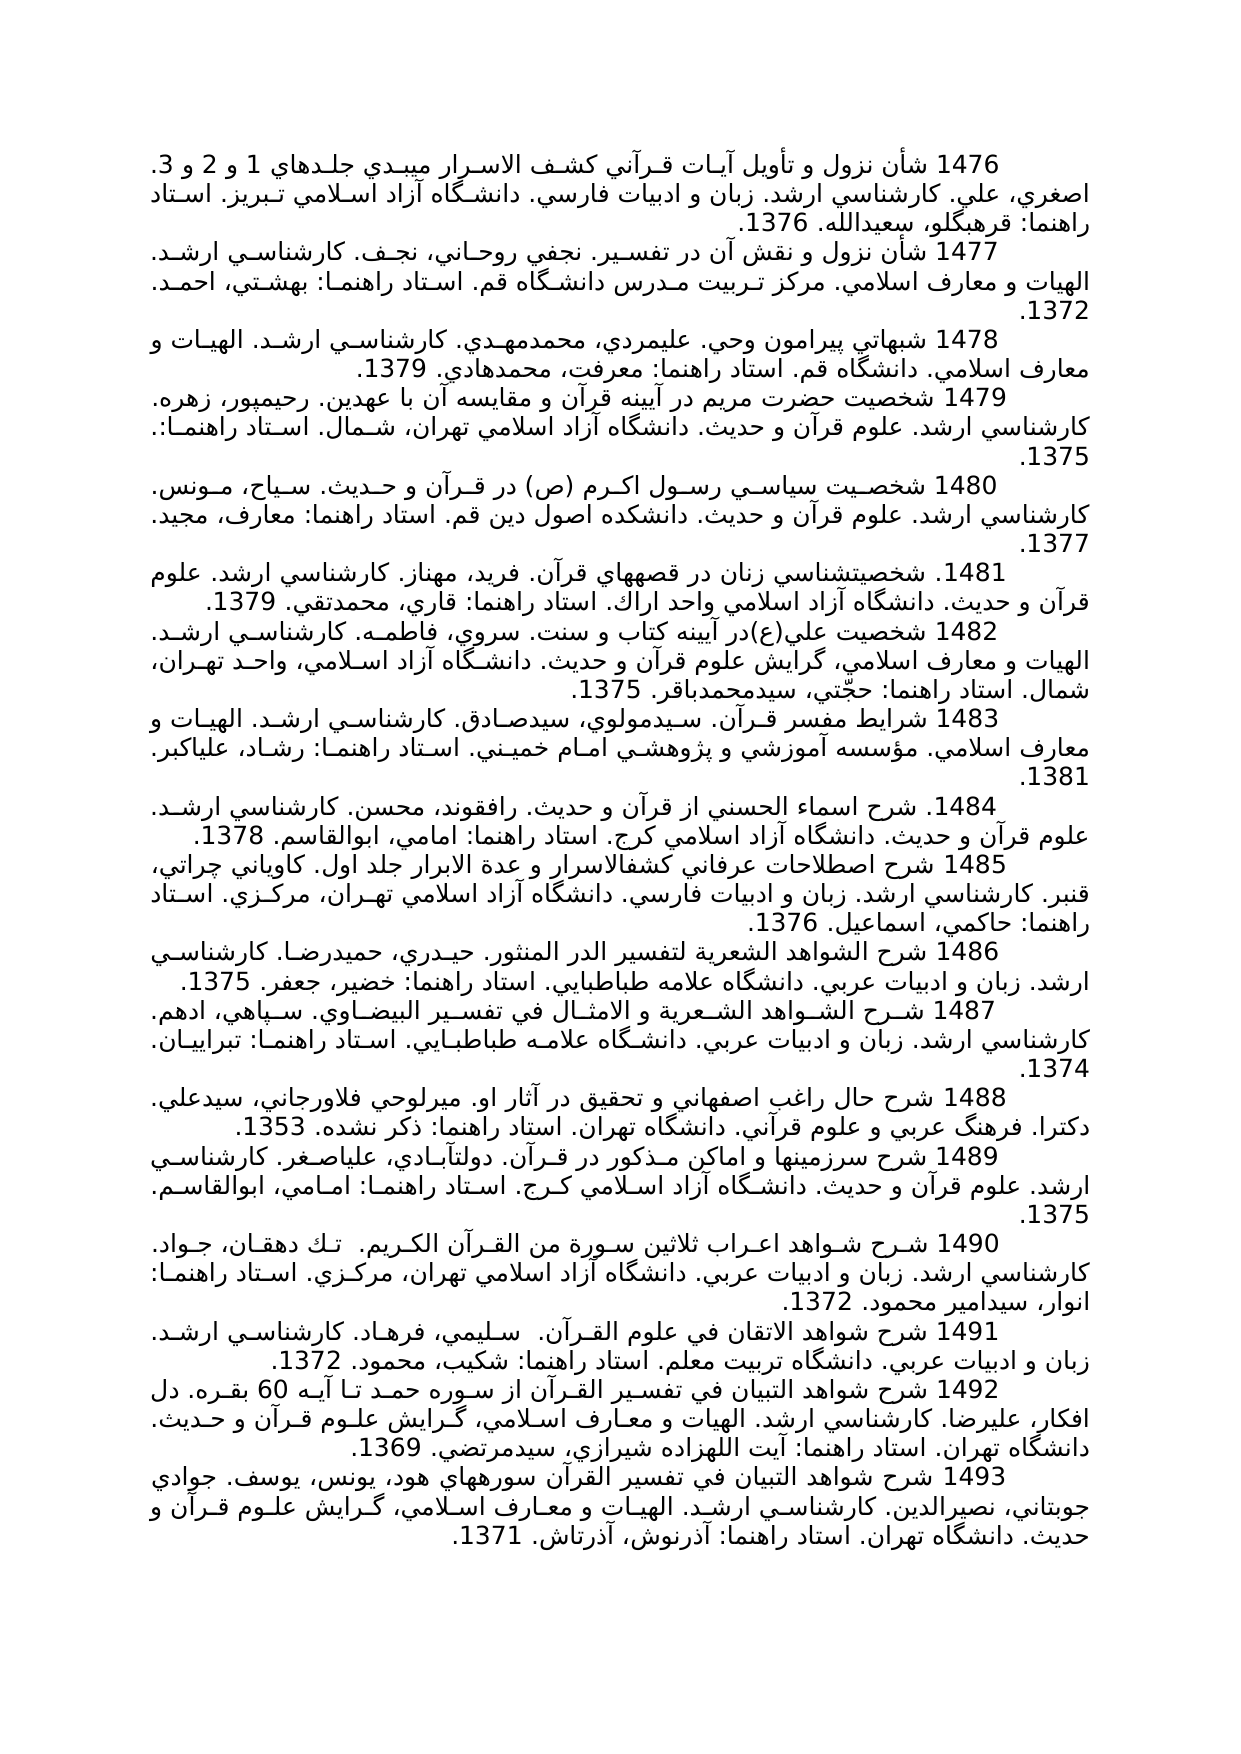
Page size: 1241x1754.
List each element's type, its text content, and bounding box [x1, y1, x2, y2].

text 1478 شبهاتي پيرامون وحي. عليمردي، محمدمهدي. كارشناسي ارشد. الهيات و معارف اسلامي. دانشگاه قم. استاد راهنما: معرفت، محمدهادي. 1379. [150, 325, 1090, 383]
text 1490 شرح شواهد اعراب ثلاثين سورة من القرآن الكريم. تك دهقان، جواد. كارشناسي ارشد. زبان و ادبيات عربي. دانشگاه آزاد اسلامي تهران، مركزي. استاد راهنما: انوار، سيدامير محمود. 1372. [150, 1229, 1090, 1317]
text 1487 شرح الشواهد الشعرية و الامثال في تفسير البيضاوي. سپاهي، ادهم. كارشناسي ارشد. زبان و ادبيات عربي. دانشگاه علامه طباطبايي. استاد راهنما: تبراييان. 1374. [150, 996, 1090, 1083]
text 1479 شخصيت حضرت مريم در آيينه قرآن و مقايسه آن با عهدين. رحيم‏پور، زهره. كارشناسي ارشد. علوم قرآن و حديث. دانشگاه آزاد اسلامي تهران، شمال. استاد راهنما:. 1375. [150, 383, 1090, 471]
text 1476 شأن نزول و تأويل آيات قرآني كشف الاسرار ميبدي جلدهاي 1 و 2 و 3. اصغري، علي. كارشناسي ارشد. زبان و ادبيات فارسي. دانشگاه آزاد اسلامي تبريز. استاد راهنما: قره‏بگلو، سعيدالله. 1376. [150, 150, 1090, 237]
text 1491 شرح شواهد الاتقان في علوم القرآن. سليمي، فرهاد. كارشناسي ارشد. زبان و ادبيات عربي. دانشگاه تربيت معلم. استاد راهنما: شكيب، محمود. 1372. [150, 1317, 1090, 1375]
text 1484. شرح اسماء الحسني از قرآن و حديث. رافق‏وند، محسن. كارشناسي ارشد. علوم قرآن و حديث. دانشگاه آزاد اسلامي كرج. استاد راهنما: امامي، ابوالقاسم. 1378. [150, 792, 1090, 850]
text 1481. شخصيت‏شناسي زنان در قصه‏هاي قرآن. فريد، مهناز. كارشناسي ارشد. علوم قرآن و حديث. دانشگاه آزاد اسلامي واحد اراك. استاد راهنما: قاري، محمدتقي. 1379. [150, 558, 1090, 617]
text 1482 شخصيت علي(ع)در آيينه كتاب و سنت. سروي، فاطمه. كارشناسي ارشد. الهيات و معارف اسلامي، گرايش علوم قرآن و حديث. دانشگاه آزاد اسلامي، واحد تهران، شمال. استاد راهنما: حجّتي، سيدمحمدباقر. 1375. [150, 617, 1090, 704]
text 1480 شخصيت سياسي رسول اكرم (ص) در قرآن و حديث. سياح، مونس. كارشناسي ارشد. علوم قرآن و حديث. دانشكده اصول دين قم. استاد راهنما: معارف، مجيد. 1377. [150, 471, 1090, 558]
text 1488 شرح حال راغب اصفهاني و تحقيق در آثار او. ميرلوحي فلاورجاني، سيدعلي. دكترا. فرهنگ عربي و علوم قرآني. دانشگاه تهران. استاد راهنما: ذكر نشده. 1353. [150, 1083, 1090, 1142]
text 1489 شرح سرزمين‏ها و اماكن مذكور در قرآن. دولت‏آبادي، علي‏اصغر. كارشناسي ارشد. علوم قرآن و حديث. دانشگاه آزاد اسلامي كرج. استاد راهنما: امامي، ابوالقاسم. 1375. [150, 1142, 1090, 1229]
text 1486 شرح الشواهد الشعرية لتفسير الدر المنثور. حيدري، حميدرضا. كارشناسي ارشد. زبان و ادبيات عربي. دانشگاه علامه طباطبايي. استاد راهنما: خضير، جعفر. 1375. [150, 937, 1090, 996]
text 1477 شأن نزول و نقش آن در تفسير. نجفي روحاني، نجف. كارشناسي ارشد. الهيات و معارف اسلامي. مركز تربيت مدرس دانشگاه قم. استاد راهنما: بهشتي، احمد. 1372. [150, 237, 1090, 325]
text 1493 شرح شواهد التبيان في تفسير القرآن سوره‏هاي هود، يونس، يوسف. جوادي جوبتاني، نصيرالدين. كارشناسي ارشد. الهيات و معارف اسلامي، گرايش علوم قرآن و حديث. دانشگاه تهران. استاد راهنما: آذرنوش، آذرتاش. 1371. [150, 1462, 1090, 1550]
text 1483 شرايط مفسر قرآن. سيدمولوي، سيدصادق. كارشناسي ارشد. الهيات و معارف اسلامي. مؤسسه آموزشي و پژوهشي امام خميني. استاد راهنما: رشاد، علي‏اكبر. 1381. [150, 704, 1090, 792]
text 1492 شرح شواهد التبيان في تفسير القرآن از سوره حمد تا آيه 60 بقره. دل افكار، عليرضا. كارشناسي ارشد. الهيات و معارف اسلامي، گرايش علوم قرآن و حديث. دانشگاه تهران. استاد راهنما: آيت الله‏زاده شيرازي، سيدمرتضي. 1369. [150, 1375, 1090, 1462]
text 1485 شرح اصطلاحات عرفاني كشف‏الاسرار و عدة الابرار جلد اول. كاوياني چراتي، قنبر. كارشناسي ارشد. زبان و ادبيات فارسي. دانشگاه آزاد اسلامي تهران، مركزي. استاد راهنما: حاكمي، اسماعيل. 1376. [150, 850, 1090, 937]
